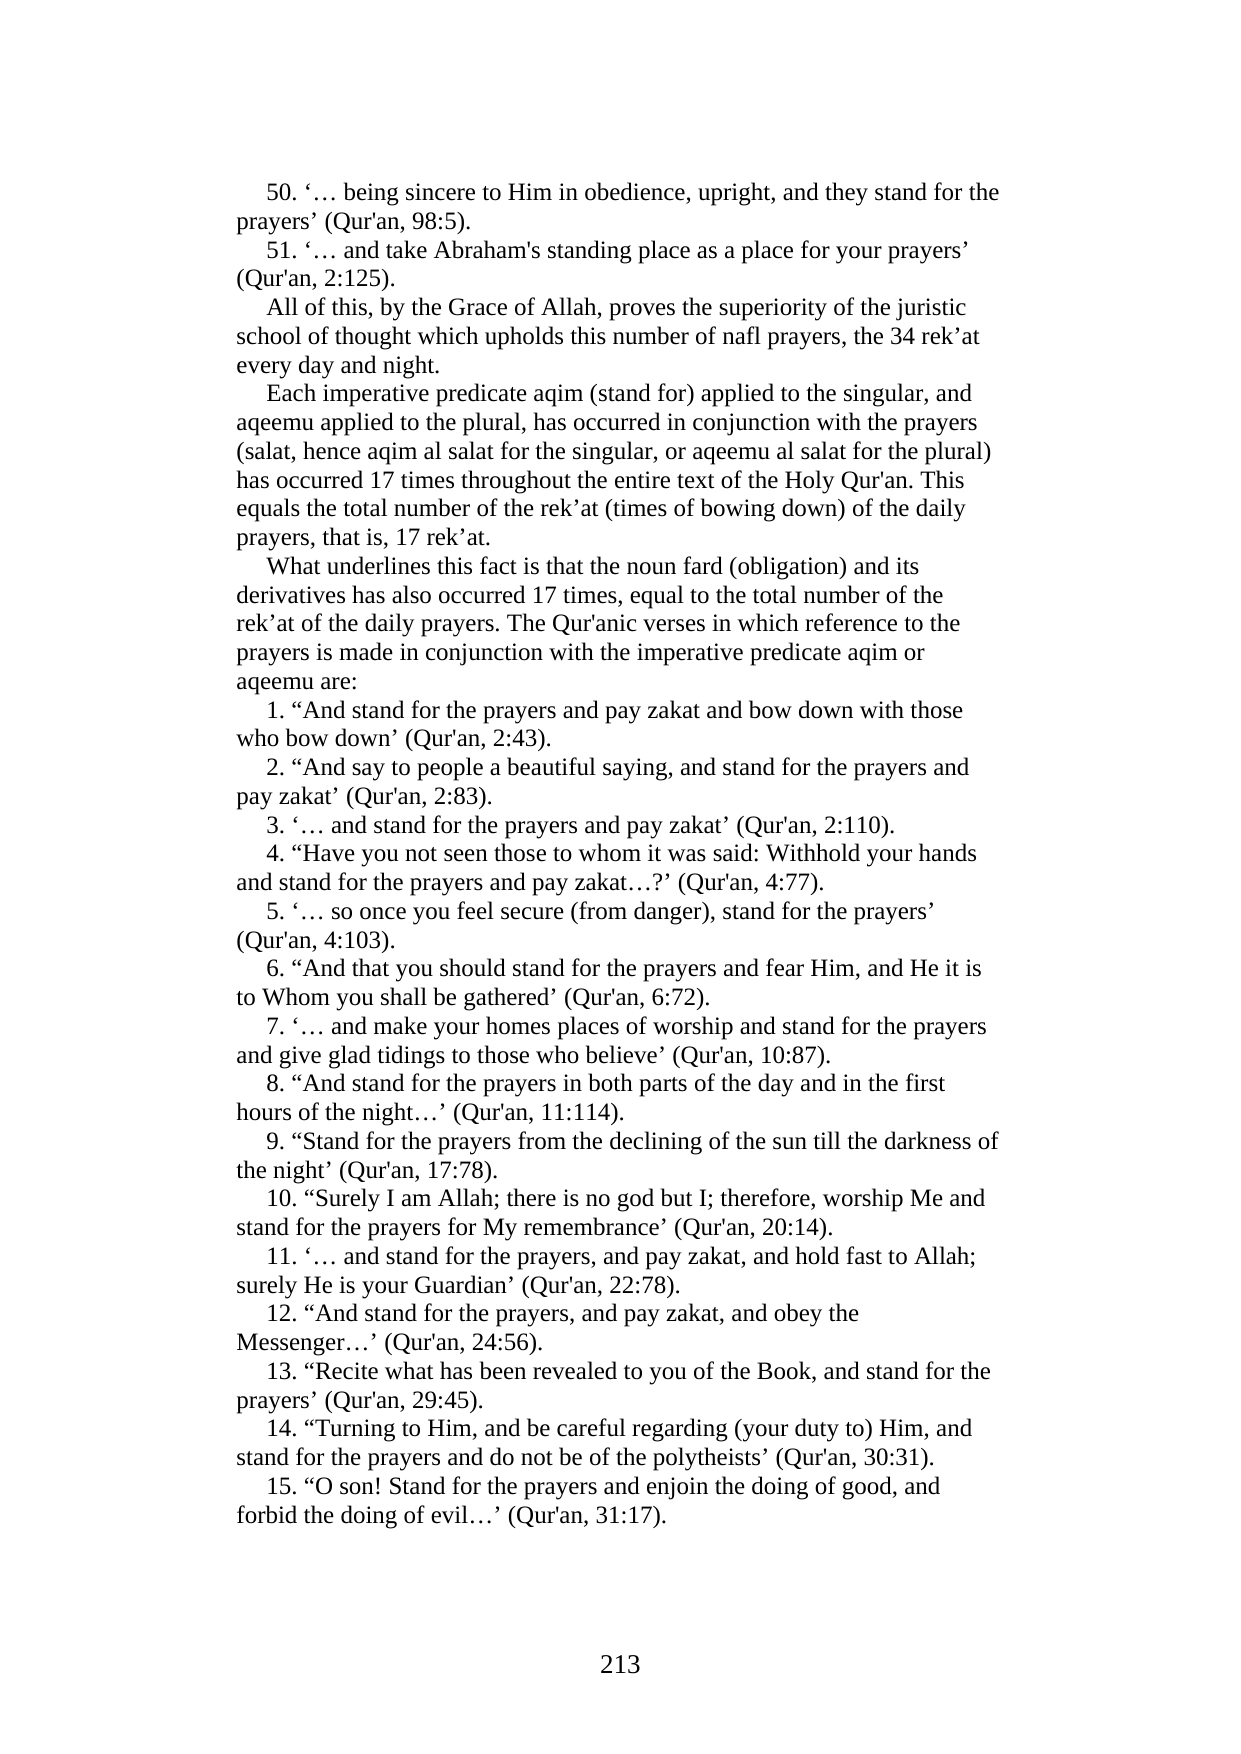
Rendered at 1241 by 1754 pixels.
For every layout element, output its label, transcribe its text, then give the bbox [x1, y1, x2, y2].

text All of this, by the Grace of Allah, proves the superiority of the juristic school of thought which upholds this number of nafl prayers, the 34 rek’at every day and night. [236, 292, 1004, 378]
text 7. ‘… and make your homes places of worship and stand for the prayers and give glad tidings to those who believe’ (Qur'an, 10:87). [236, 1011, 1004, 1068]
text 15. “O son! Stand for the prayers and enjoin the doing of good, and forbid the doing of evil…’ (Qur'an, 31:17). [236, 1471, 1004, 1528]
text 14. “Turning to Him, and be careful regarding (your duty to) Him, and stand for the prayers and do not be of the polytheists’ (Qur'an, 30:31). [236, 1413, 1004, 1471]
text 12. “And stand for the prayers, and pay zakat, and obey the Messenger…’ (Qur'an, 24:56). [236, 1298, 1004, 1356]
text Each imperative predicate aqim (stand for) applied to the singular, and aqeemu applied to the plural, has occurred in conjunction with the prayers (salat, hence aqim al salat for the singular, or aqeemu al salat for the plural) has occurred 17 times throughout the entire text of the Holy Qur'an. This equals the total number of the rek’at (times of bowing down) of the daily prayers, that is, 17 rek’at. [236, 378, 1004, 551]
text 1. “And stand for the prayers and pay zakat and bow down with those who bow down’ (Qur'an, 2:43). [236, 695, 1004, 752]
text 13. “Recite what has been revealed to you of the Book, and stand for the prayers’ (Qur'an, 29:45). [236, 1356, 1004, 1413]
text 9. “Stand for the prayers from the declining of the sun till the darkness of the night’ (Qur'an, 17:78). [236, 1126, 1004, 1183]
text 11. ‘… and stand for the prayers, and pay zakat, and hold fast to Allah; surely He is your Guardian’ (Qur'an, 22:78). [236, 1241, 1004, 1298]
text 51. ‘… and take Abraham's standing place as a place for your prayers’ (Qur'an, 2:125). [236, 235, 1004, 292]
text 10. “Surely I am Allah; there is no god but I; therefore, worship Me and stand for the prayers for My remembrance’ (Qur'an, 20:14). [236, 1183, 1004, 1241]
text 6. “And that you should stand for the prayers and fear Him, and He it is to Whom you shall be gathered’ (Qur'an, 6:72). [236, 953, 1004, 1011]
text 2. “And say to people a beautiful saying, and stand for the prayers and pay zakat’ (Qur'an, 2:83). [236, 752, 1004, 810]
text 50. ‘… being sincere to Him in obedience, upright, and they stand for the prayers’ (Qur'an, 98:5). [236, 177, 1004, 235]
text 5. ‘… so once you feel secure (from danger), stand for the prayers’ (Qur'an, 4:103). [236, 896, 1004, 953]
text 4. “Have you not seen those to whom it was said: Withhold your hands and stand for the prayers and pay zakat…?’ (Qur'an, 4:77). [236, 838, 1004, 896]
text 3. ‘… and stand for the prayers and pay zakat’ (Qur'an, 2:110). [236, 810, 1004, 838]
text What underlines this fact is that the noun fard (obligation) and its derivatives has also occurred 17 times, equal to the total number of the rek’at of the daily prayers. The Qur'anic verses in which reference to the prayers is made in conjunction with the imperative predicate aqim or aqeemu are: [236, 551, 1004, 695]
text 8. “And stand for the prayers in both parts of the day and in the first hours of the night…’ (Qur'an, 11:114). [236, 1068, 1004, 1126]
